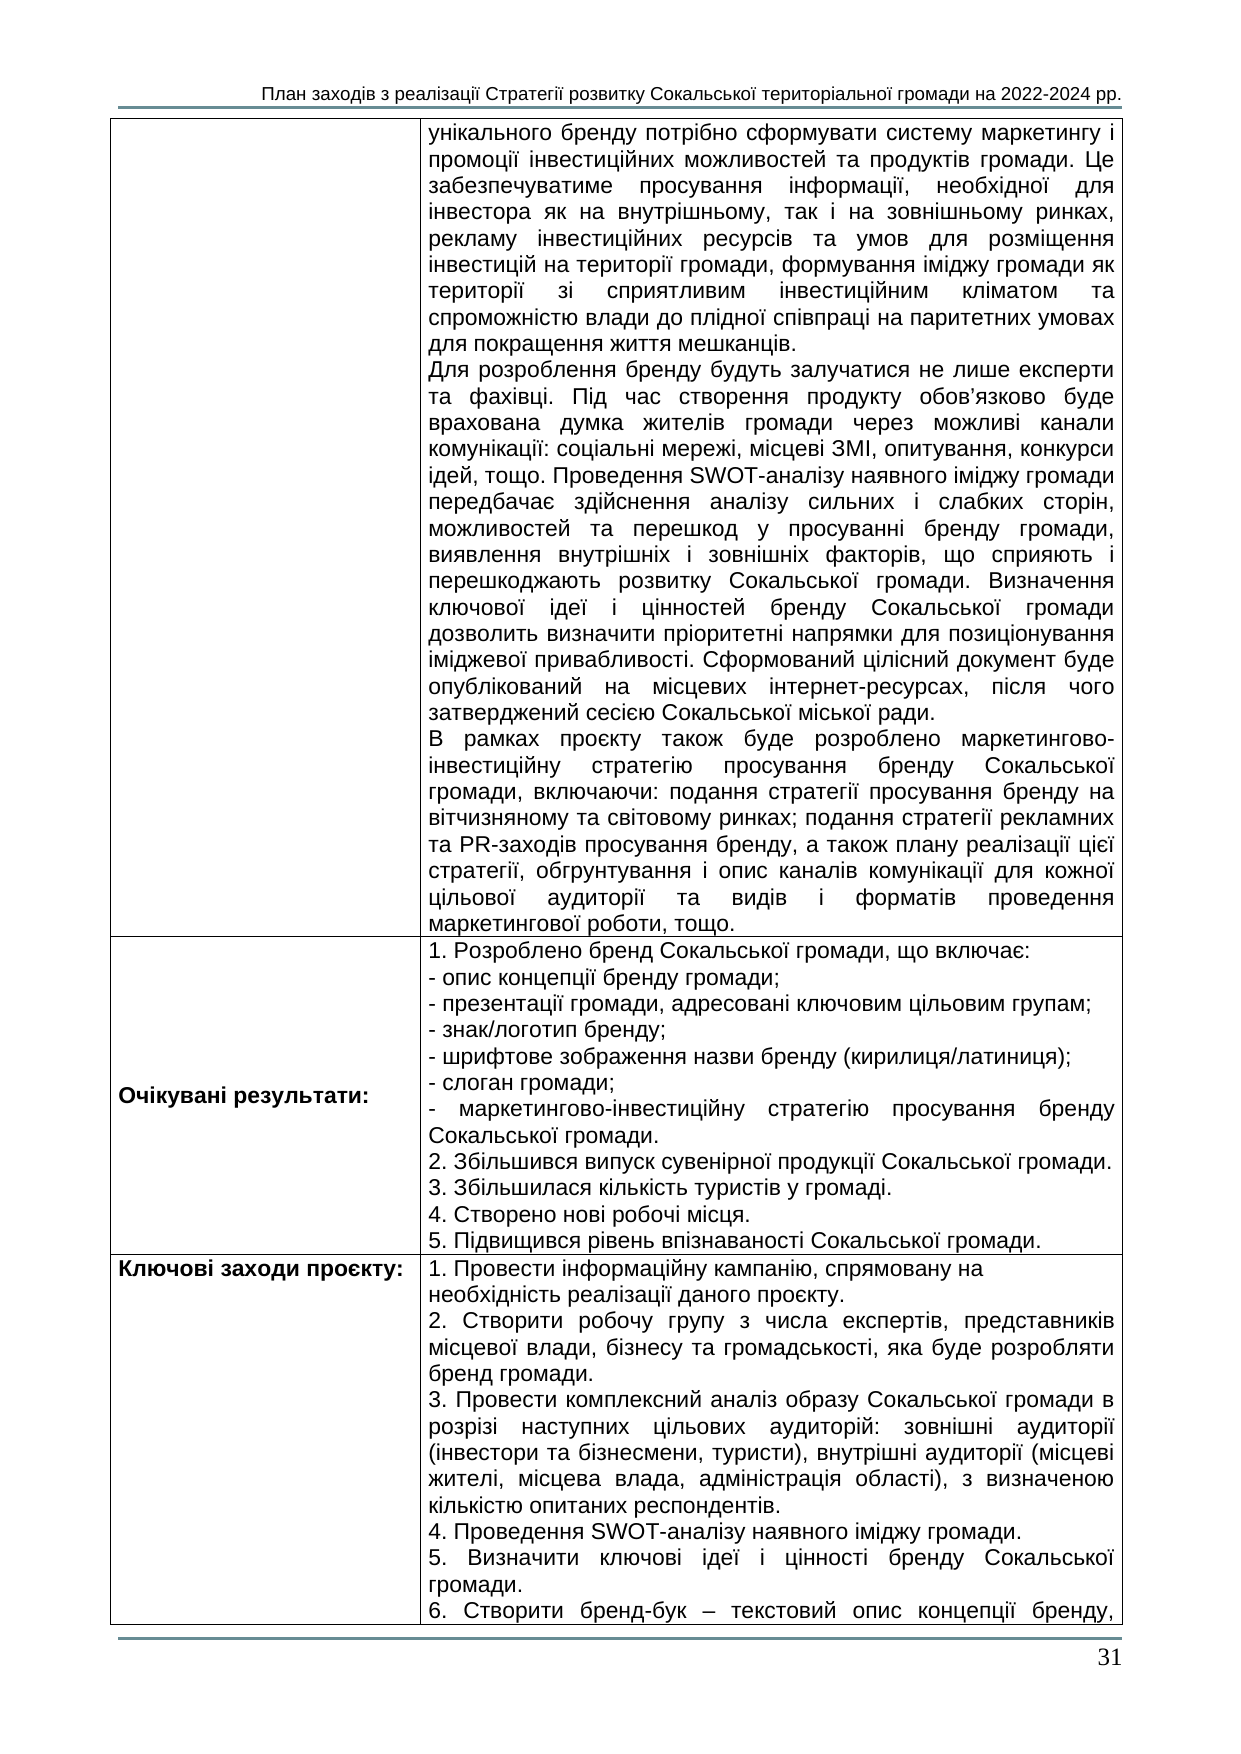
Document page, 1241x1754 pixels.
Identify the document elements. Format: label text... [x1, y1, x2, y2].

table_cell 1. Розроблено бренд Сокальської громади, що включає: - опис концепції бренду громади; - презентації громади, адресовані ключовим цільовим групам; - знак/логотип бренду; - шрифтове зображення назви бренду (кирилиця/латиниця); - слоган громади; - маркетингово-інвестиційну стратегію просування бренду Сокальської громади. 2. Збільшився випуск сувенірної продукції Сокальської громади. 3. Збільшилася кількість туристів у громаді. 4. Створено нові робочі місця. 5. Підвищився рівень впізнаваності Сокальської громади. [421, 937, 1122, 1253]
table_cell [421, 119, 1122, 936]
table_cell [421, 1255, 1122, 1623]
table_cell Очікувані результати: [111, 937, 420, 1253]
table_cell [111, 119, 420, 936]
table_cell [111, 1255, 420, 1623]
